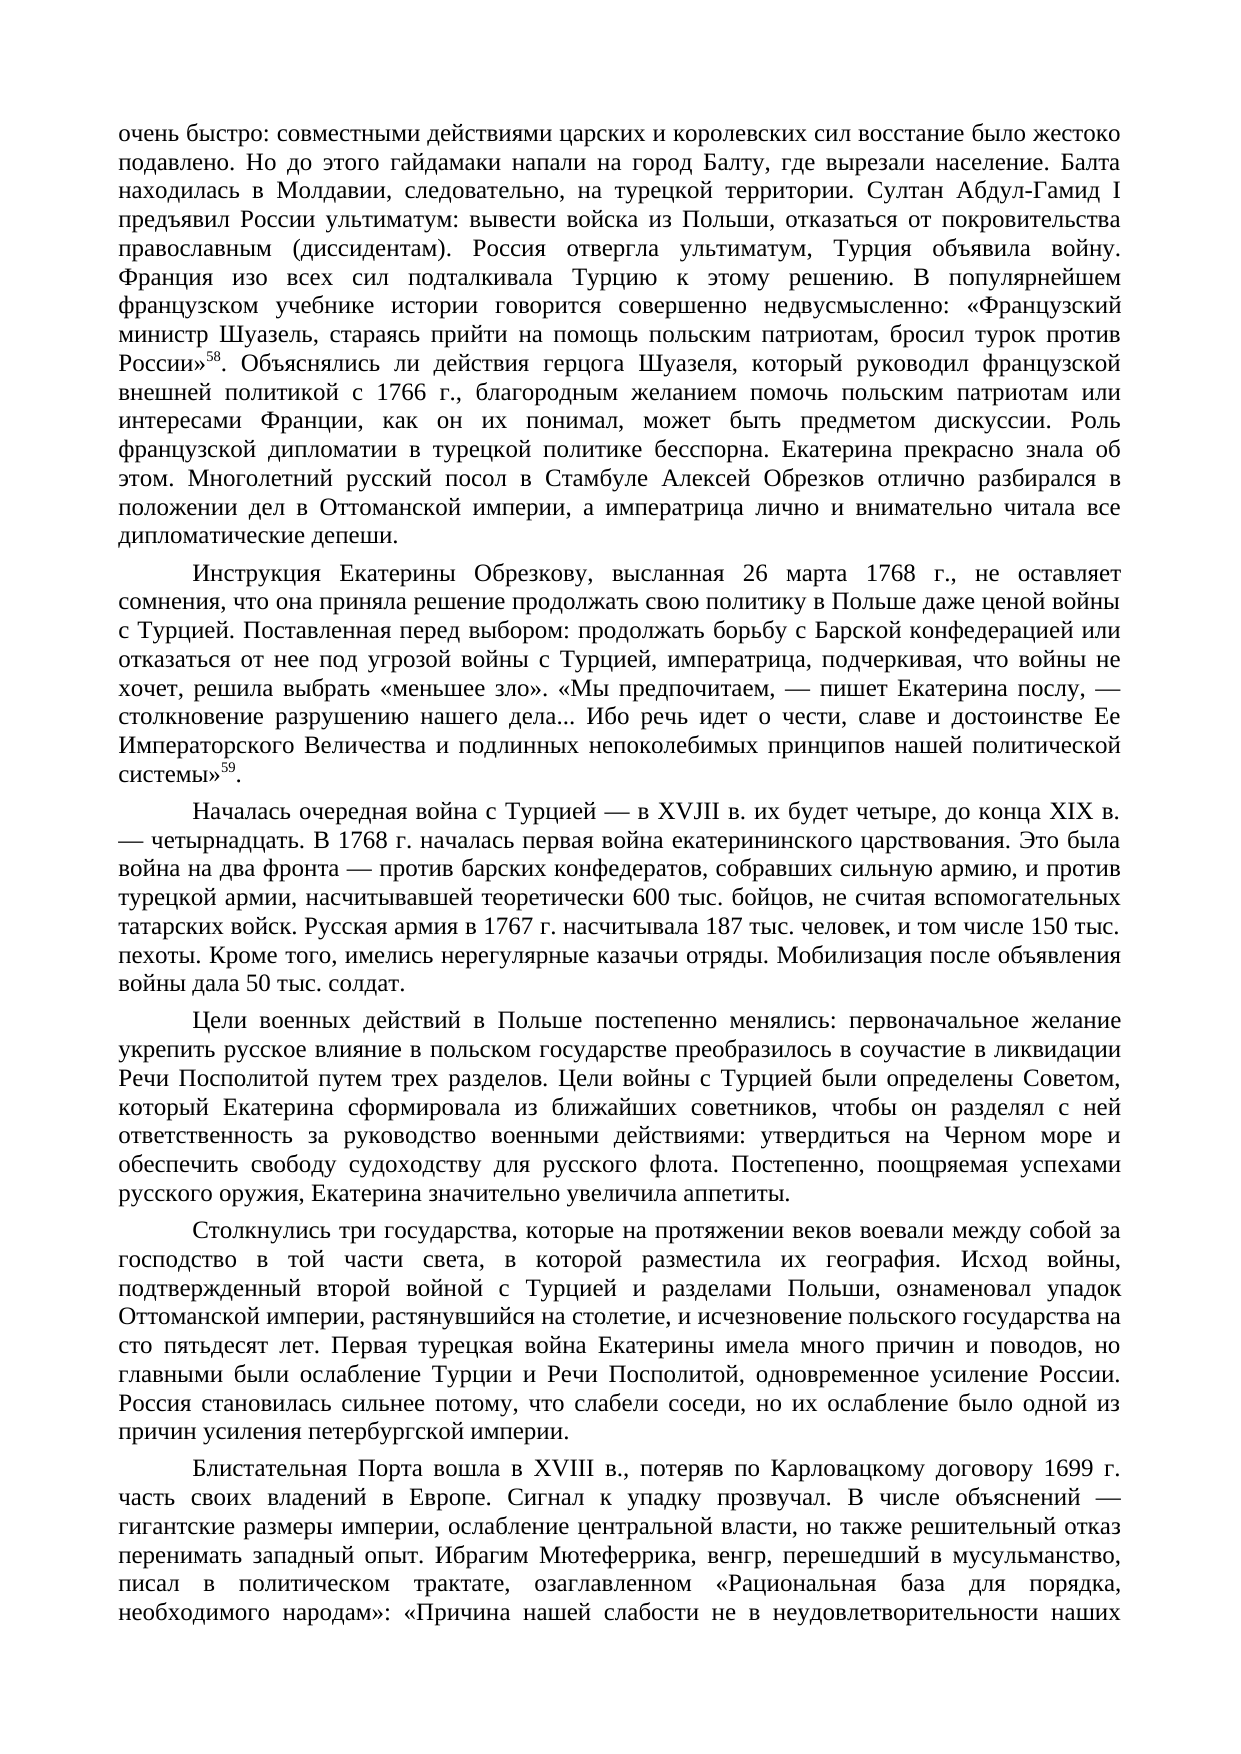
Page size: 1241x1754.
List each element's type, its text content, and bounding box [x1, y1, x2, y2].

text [118, 118, 1122, 549]
text Инструкция Екатерины Обрезкову, высланная 26 марта 1768 г., не оставляет сомнения, что она приняла решение продолжать свою политику в Польше даже ценой войны с Турцией. Поставленная перед выбором: продолжать борьбу с Барской конфедерацией или отказаться от нее под угрозой войны с Турцией, императрица, подчеркивая, что войны не хочет, решила выбрать «меньшее зло». «Мы предпочитаем, — пишет Екатерина послу, — столкновение разрушению нашего дела... Ибо речь идет о чести, славе и достоинстве Ее Императорского Величества и подлинных непоколебимых принципов нашей политической системы»59. [118, 558, 1122, 788]
text Цели военных действий в Польше постепенно менялись: первоначальное желание укрепить русское влияние в польском государстве преобразилось в соучастие в ликвидации Речи Посполитой путем трех разделов. Цели войны с Турцией были определены Советом, который Екатерина сформировала из ближайших советников, чтобы он разделял с ней ответственность за руководство военными действиями: утвердиться на Черном море и обеспечить свободу судоходству для русского флота. Постепенно, поощряемая успехами русского оружия, Екатерина значительно увеличила аппетиты. [118, 1006, 1122, 1207]
text Началась очередная война с Турцией — в XVJII в. их будет четыре, до конца XIX в. — четырнадцать. В 1768 г. началась первая война екатерининского царствования. Это была война на два фронта — против барских конфедератов, собравших сильную армию, и против турецкой армии, насчитывавшей теоретически 600 тыс. бойцов, не считая вспомогательных татарских войск. Русская армия в 1767 г. насчитывала 187 тыс. человек, и том числе 150 тыс. пехоты. Кроме того, имелись нерегулярные казачьи отряды. Мобилизация после объявления войны дала 50 тыс. солдат. [118, 796, 1122, 997]
text Столкнулись три государства, которые на протяжении веков воевали между собой за господство в той части света, в которой разместила их география. Исход войны, подтвержденный второй войной с Турцией и разделами Польши, ознаменовал упадок Оттоманской империи, растянувшийся на столетие, и исчезновение польского государства на сто пятьдесят лет. Первая турецкая война Екатерины имела много причин и поводов, но главными были ослабление Турции и Речи Посполитой, одновременное усиление России. Россия становилась сильнее потому, что слабели соседи, но их ослабление было одной из причин усиления петербургской империи. [118, 1215, 1122, 1445]
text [118, 1453, 1122, 1626]
